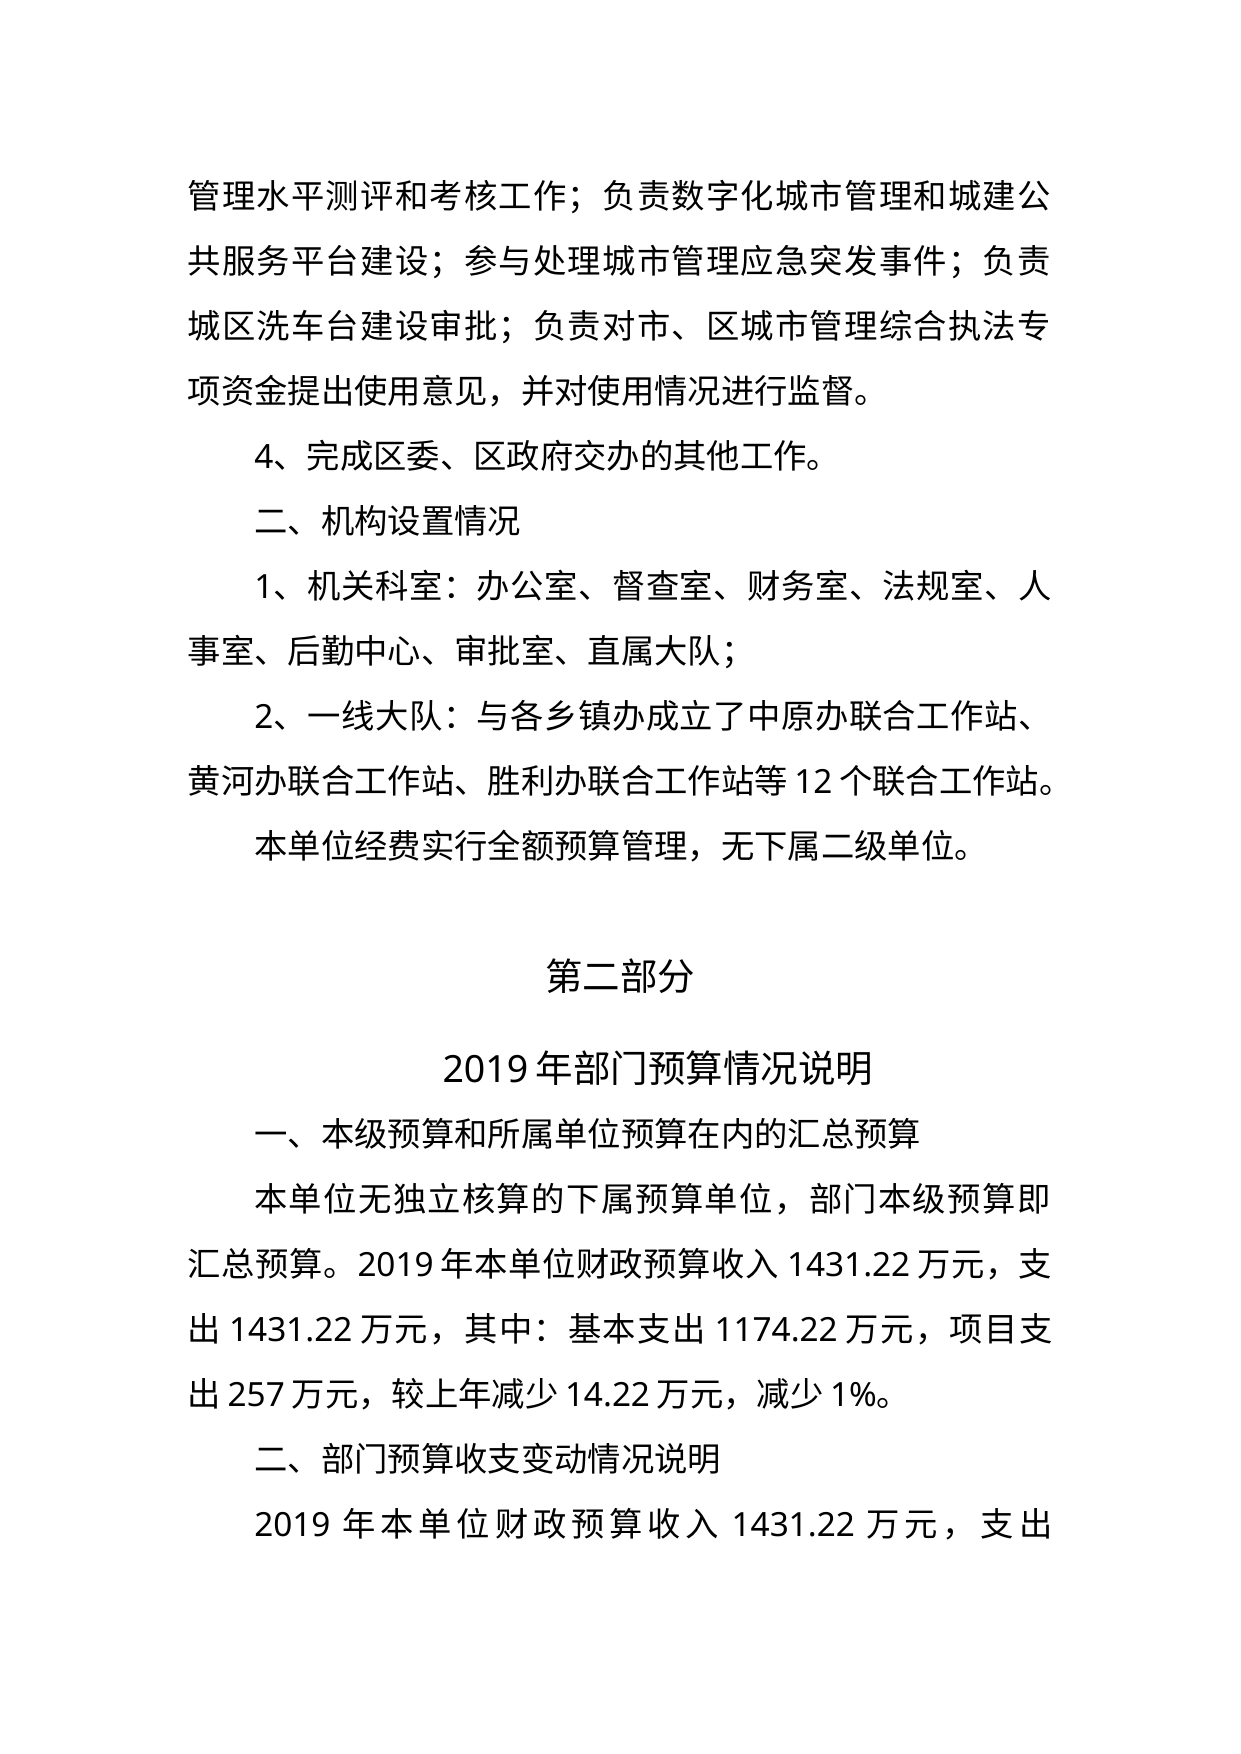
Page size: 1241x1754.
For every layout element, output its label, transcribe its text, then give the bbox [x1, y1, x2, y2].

text 一、本级预算和所属单位预算在内的汇总预算 [187, 1099, 1053, 1164]
text 1、机关科室：办公室、督查室、财务室、法规室、人事室、后勤中心、审批室、直属大队； [187, 552, 1053, 682]
text 2、一线大队：与各乡镇办成立了中原办联合工作站、黄河办联合工作站、胜利办联合工作站等12个联合工作站。 [187, 682, 1053, 812]
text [187, 162, 1053, 422]
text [187, 1489, 1053, 1554]
text 本单位经费实行全额预算管理，无下属二级单位。 [187, 812, 1053, 877]
text 本单位无独立核算的下属预算单位，部门本级预算即汇总预算。2019年本单位财政预算收入1431.22万元，支出1431.22万元，其中：基本支出1174.22万元，项目支出257万元，较上年减少14.22万元，减少1%。 [187, 1164, 1053, 1424]
text 二、部门预算收支变动情况说明 [187, 1424, 1053, 1489]
text 二、机构设置情况 [187, 487, 1053, 552]
text 4、完成区委、区政府交办的其他工作。 [187, 422, 1053, 487]
text 2019年部门预算情况说明 [187, 1034, 1053, 1099]
text 第二部分 [187, 942, 1053, 1007]
